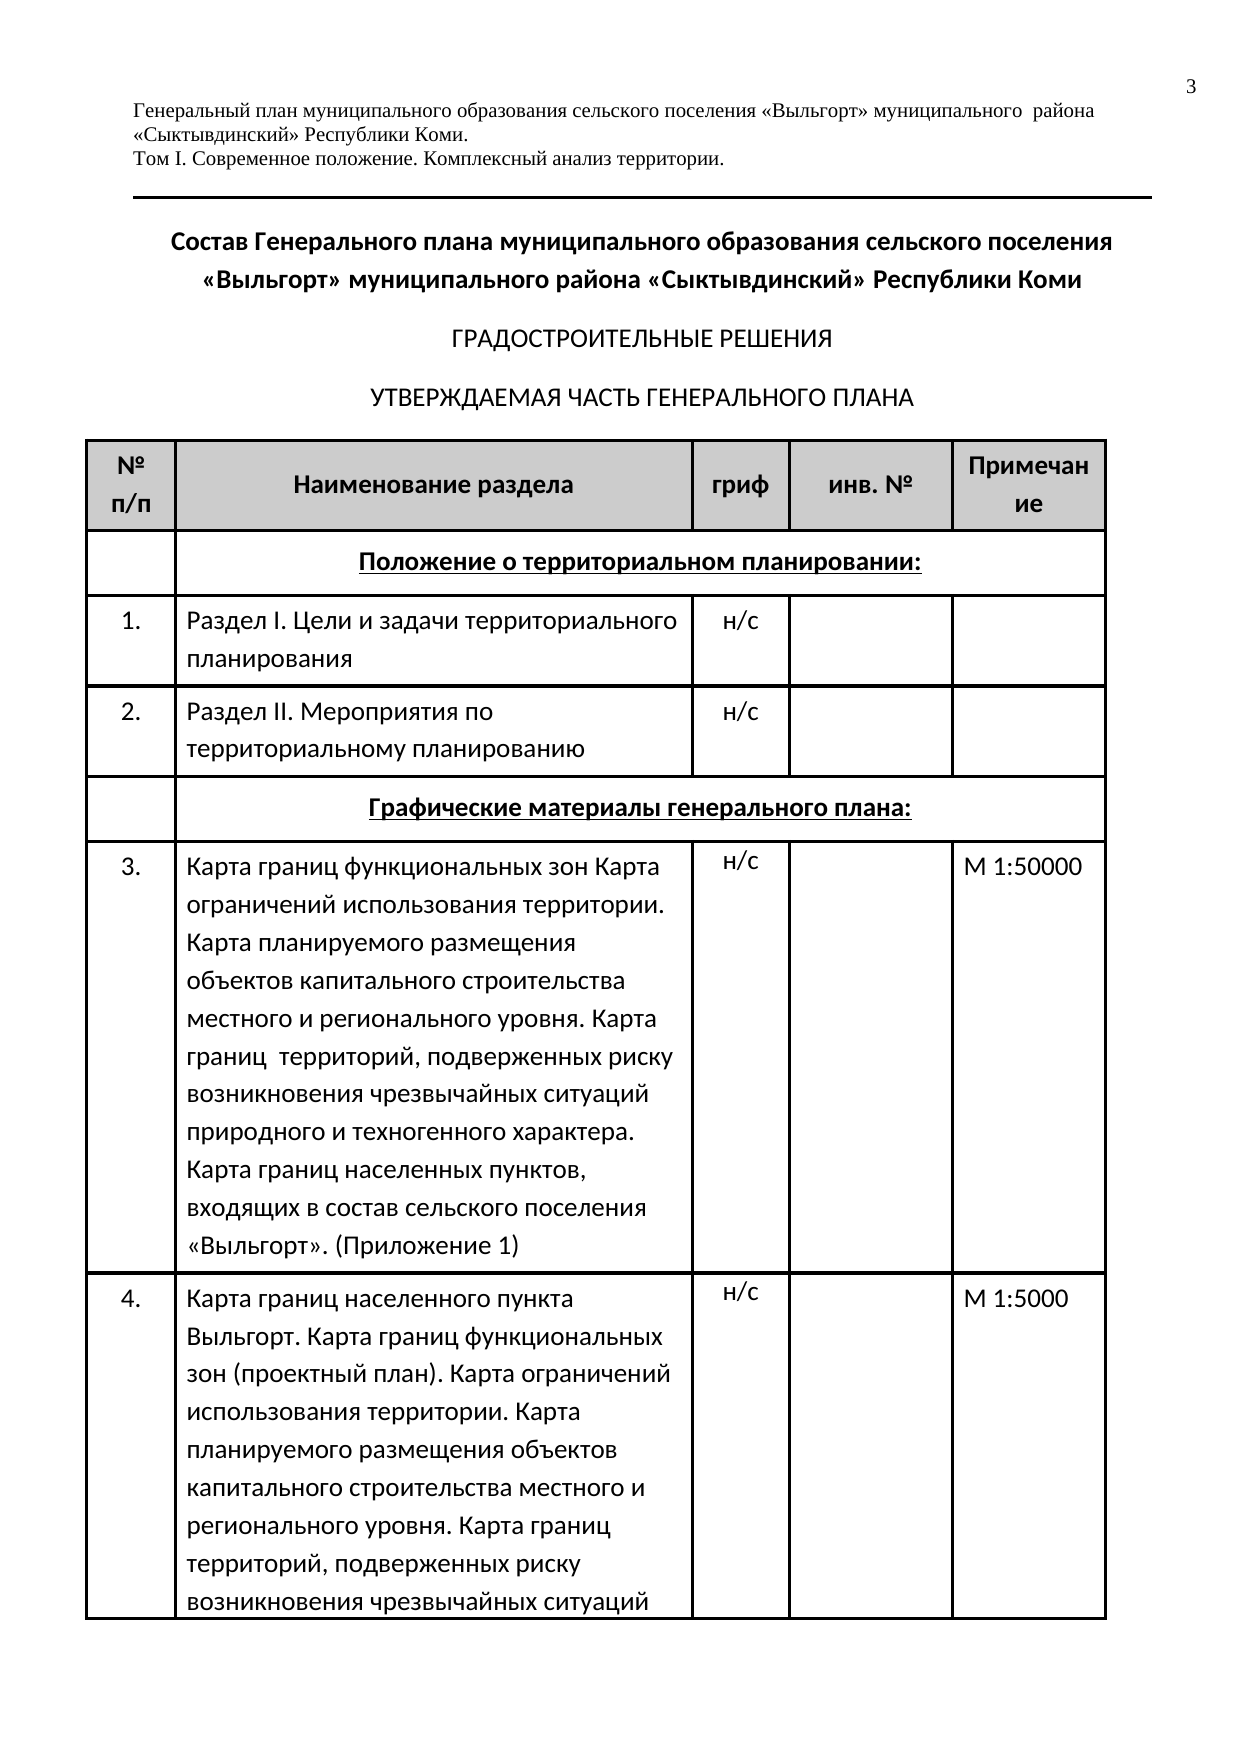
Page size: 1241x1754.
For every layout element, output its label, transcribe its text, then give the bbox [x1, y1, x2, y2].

table_cell 3. [88, 843, 174, 1271]
table_cell [954, 688, 1104, 775]
table_cell [954, 597, 1104, 684]
text УТВЕРЖДАЕМАЯ ЧАСТЬ ГЕНЕРАЛЬНОГО ПЛАНА [133, 380, 1152, 413]
table_cell 1. [88, 597, 174, 684]
table_cell Раздел I. Цели и задачи территориального планирования [177, 597, 691, 684]
text ГРАДОСТРОИТЕЛЬНЫЕ РЕШЕНИЯ [133, 321, 1152, 354]
table_cell [791, 1275, 951, 1617]
table_cell [791, 843, 951, 1271]
table_cell Положение о территориальном планировании: [177, 532, 1104, 594]
table_header гриф [694, 442, 788, 529]
table_header № п/п [88, 442, 174, 529]
table_header Наименование раздела [177, 442, 691, 529]
table_cell н/с [694, 843, 788, 1271]
table_cell 2. [88, 688, 174, 775]
table_cell н/с [694, 1275, 788, 1617]
table_cell Раздел II. Мероприятия по территориальному планированию [177, 688, 691, 775]
table_header инв. № [791, 442, 951, 529]
table_cell М 1:5000 [954, 1275, 1104, 1617]
table_cell [791, 688, 951, 775]
table_cell Карта границ функциональных зон Карта ограничений использования территории. Карта планируемого размещения объектов капитального строительства местного и регионального уровня. Карта границ территорий, подверженных риску возникновения чрезвычайных ситуаций природного и техногенного характера. Карта границ населенных пунктов, входящих в состав сельского поселения «Выльгорт». (Приложение 1) [177, 843, 691, 1271]
table_cell М 1:50000 [954, 843, 1104, 1271]
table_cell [177, 1275, 691, 1617]
table_cell н/с [694, 597, 788, 684]
table_cell Графические материалы генерального плана: [177, 778, 1104, 840]
table_cell [88, 532, 174, 594]
table_cell [791, 597, 951, 684]
text Состав Генерального плана муниципального образования сельского поселения «Выльгорт» муниципального района «Сыктывдинский» Республики Коми [133, 224, 1152, 295]
table_header Примечание [954, 442, 1104, 529]
table_cell [88, 778, 174, 840]
table_cell 4. [88, 1275, 174, 1617]
table_cell н/с [694, 688, 788, 775]
